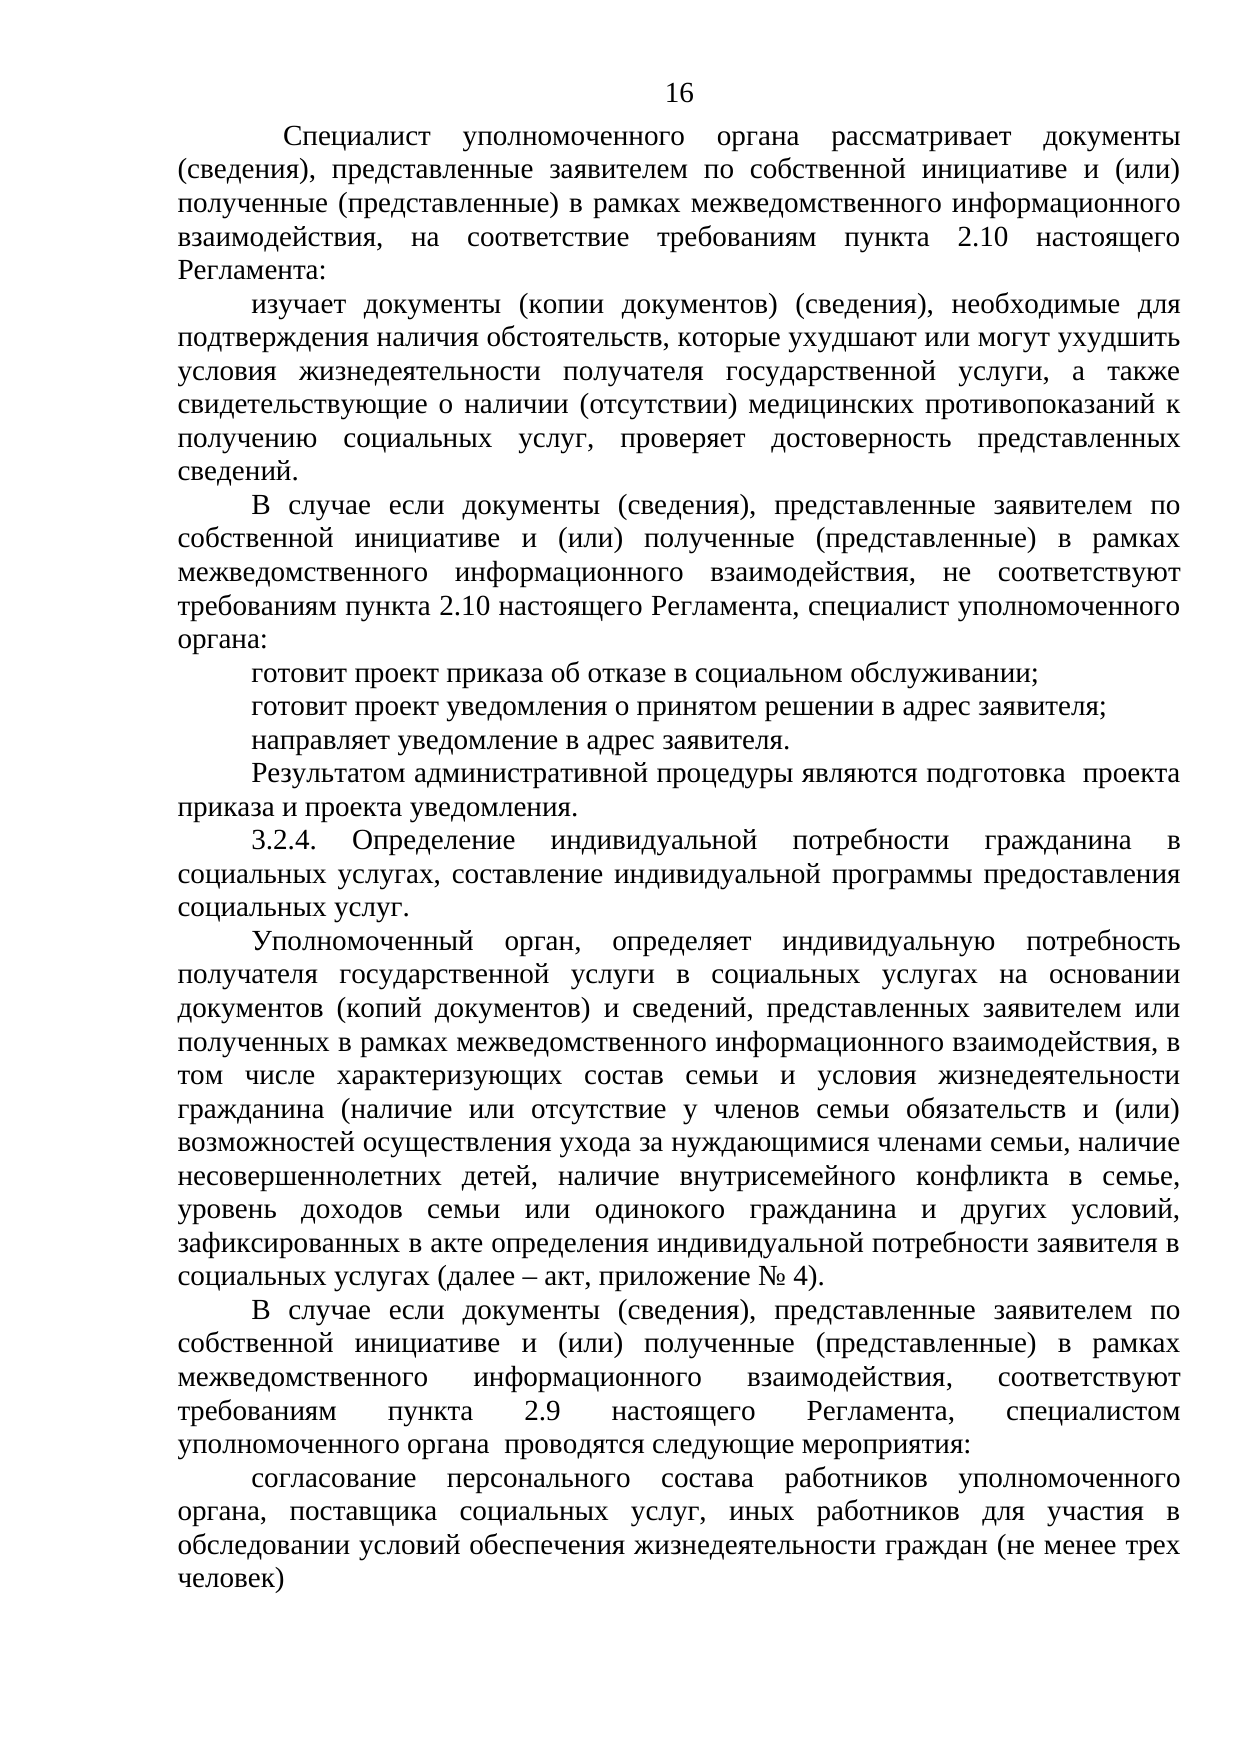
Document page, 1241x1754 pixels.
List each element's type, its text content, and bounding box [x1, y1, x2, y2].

text готовит проект уведомления о принятом решении в адрес заявителя; [177, 688, 1181, 722]
text согласование персонального состава работников уполномоченного органа, поставщика социальных услуг, иных работников для участия в обследовании условий обеспечения жизнедеятельности граждан (не менее трех человек) [177, 1460, 1181, 1594]
text Уполномоченный орган, определяет индивидуальную потребность получателя государственной услуги в социальных услугах на основании документов (копий документов) и сведений, представленных заявителем или полученных в рамках межведомственного информационного взаимодействия, в том числе характеризующих состав семьи и условия жизнедеятельности гражданина (наличие или отсутствие у членов семьи обязательств и (или) возможностей осуществления ухода за нуждающимися членами семьи, наличие несовершеннолетних детей, наличие внутрисемейного конфликта в семье, уровень доходов семьи или одинокого гражданина и других условий, зафиксированных в акте определения индивидуальной потребности заявителя в социальных услугах (далее – акт, приложение № 4). [177, 923, 1181, 1292]
text В случае если документы (сведения), представленные заявителем по собственной инициативе и (или) полученные (представленные) в рамках межведомственного информационного взаимодействия, не соответствуют требованиям пункта 2.10 настоящего Регламента, специалист уполномоченного органа: [177, 487, 1181, 655]
text готовит проект приказа об отказе в социальном обслуживании; [177, 655, 1181, 688]
text Результатом административной процедуры являются подготовка проекта приказа и проекта уведомления. [177, 755, 1181, 822]
text направляет уведомление в адрес заявителя. [177, 722, 1181, 755]
text 3.2.4. Определение индивидуальной потребности гражданина в социальных услугах, составление индивидуальной программы предоставления социальных услуг. [177, 822, 1181, 923]
text изучает документы (копии документов) (сведения), необходимые для подтверждения наличия обстоятельств, которые ухудшают или могут ухудшить условия жизнедеятельности получателя государственной услуги, а также свидетельствующие о наличии (отсутствии) медицинских противопоказаний к получению социальных услуг, проверяет достоверность представленных сведений. [177, 286, 1181, 487]
text В случае если документы (сведения), представленные заявителем по собственной инициативе и (или) полученные (представленные) в рамках межведомственного информационного взаимодействия, соответствуют требованиям пункта 2.9 настоящего Регламента, специалистом уполномоченного органа проводятся следующие мероприятия: [177, 1292, 1181, 1460]
text Специалист уполномоченного органа рассматривает документы (сведения), представленные заявителем по собственной инициативе и (или) полученные (представленные) в рамках межведомственного информационного взаимодействия, на соответствие требованиям пункта 2.10 настоящего Регламента: [177, 118, 1181, 286]
